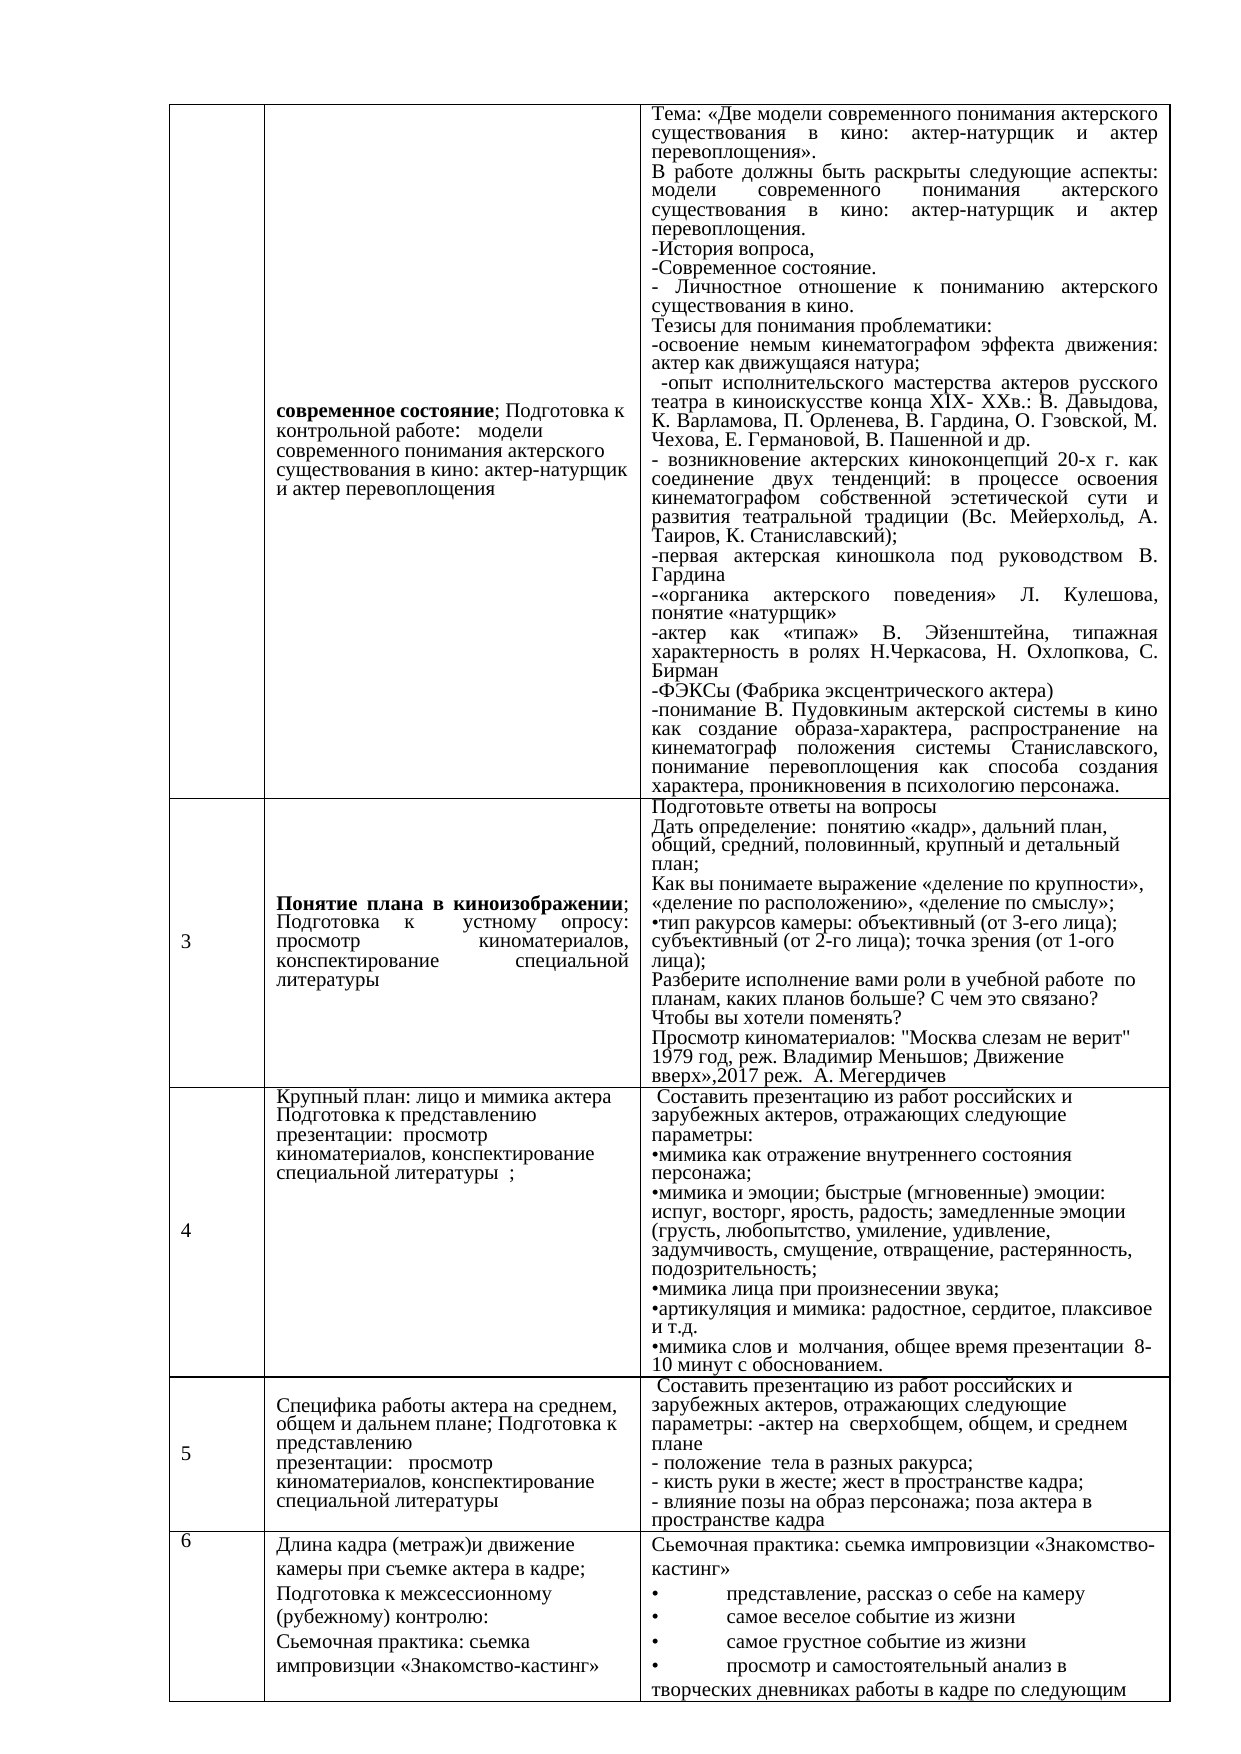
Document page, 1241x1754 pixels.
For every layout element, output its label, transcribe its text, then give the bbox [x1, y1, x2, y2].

table_cell Составить презентацию из работ российских и зарубежных актеров, отражающих следующие параметры: -актер на сверхобщем, общем, и среднем плане - положение тела в разных ракурса; - кисть руки в жесте; жест в пространстве кадра; - влияние позы на образ персонажа; поза актера в пространстве кадра [641, 1378, 1169, 1531]
table_cell Понятие плана в киноизображении; Подготовка к устному опросу: просмотр киноматериалов, конспектирование специальной литературы [265, 799, 640, 1087]
table_cell 2 [170, 105, 264, 797]
table_cell Крупный план: лицо и мимика актера Подготовка к представлению презентации: просмотр киноматериалов, конспектирование специальной литературы ; [265, 1088, 640, 1376]
table_cell Составить презентацию из работ российских и зарубежных актеров, отражающих следующие параметры: •мимика как отражение внутреннего состояния персонажа; •мимика и эмоции; быстрые (мгновенные) эмоции: испуг, восторг, ярость, радость; замедленные эмоции (грусть, любопытство, умиление, удивление, задумчивость, смущение, отвращение, растерянность, подозрительность; •мимика лица при произнесении звука; •артикуляция и мимика: радостное, сердитое, плаксивое и т.д. •мимика слов и молчания, общее время презентации 8-10 минут с обоснованием. [641, 1088, 1169, 1376]
table_cell Специфика работы актера на среднем, общем и дальнем плане; Подготовка к представлению презентации: просмотр киноматериалов, конспектирование специальной литературы [265, 1378, 640, 1531]
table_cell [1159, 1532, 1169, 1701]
table_cell 3 [170, 799, 264, 1087]
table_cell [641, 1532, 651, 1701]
table_cell Подготовьте ответы на вопросы Дать определение: понятию «кадр», дальний план, общий, средний, половинный, крупный и детальный план; Как вы понимаете выражение «деление по крупности», «деление по расположению», «деление по смыслу»; •тип ракурсов камеры: объективный (от 3-его лица); субъективный (от 2-го лица); точка зрения (от 1-ого лица); Разберите исполнение вами роли в учебной работе по планам, каких планов больше? С чем это связано? Чтобы вы хотели поменять? Просмотр киноматериалов: "Москва слезам не верит" 1979 год, реж. Владимир Меньшов; Движение вверх»,2017 реж. А. Мегердичев [641, 799, 1169, 1087]
table_cell 5 [170, 1378, 264, 1531]
table_cell 6 [170, 1532, 264, 1701]
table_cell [265, 1532, 640, 1701]
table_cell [265, 105, 640, 797]
table_cell 4 [170, 1088, 264, 1376]
